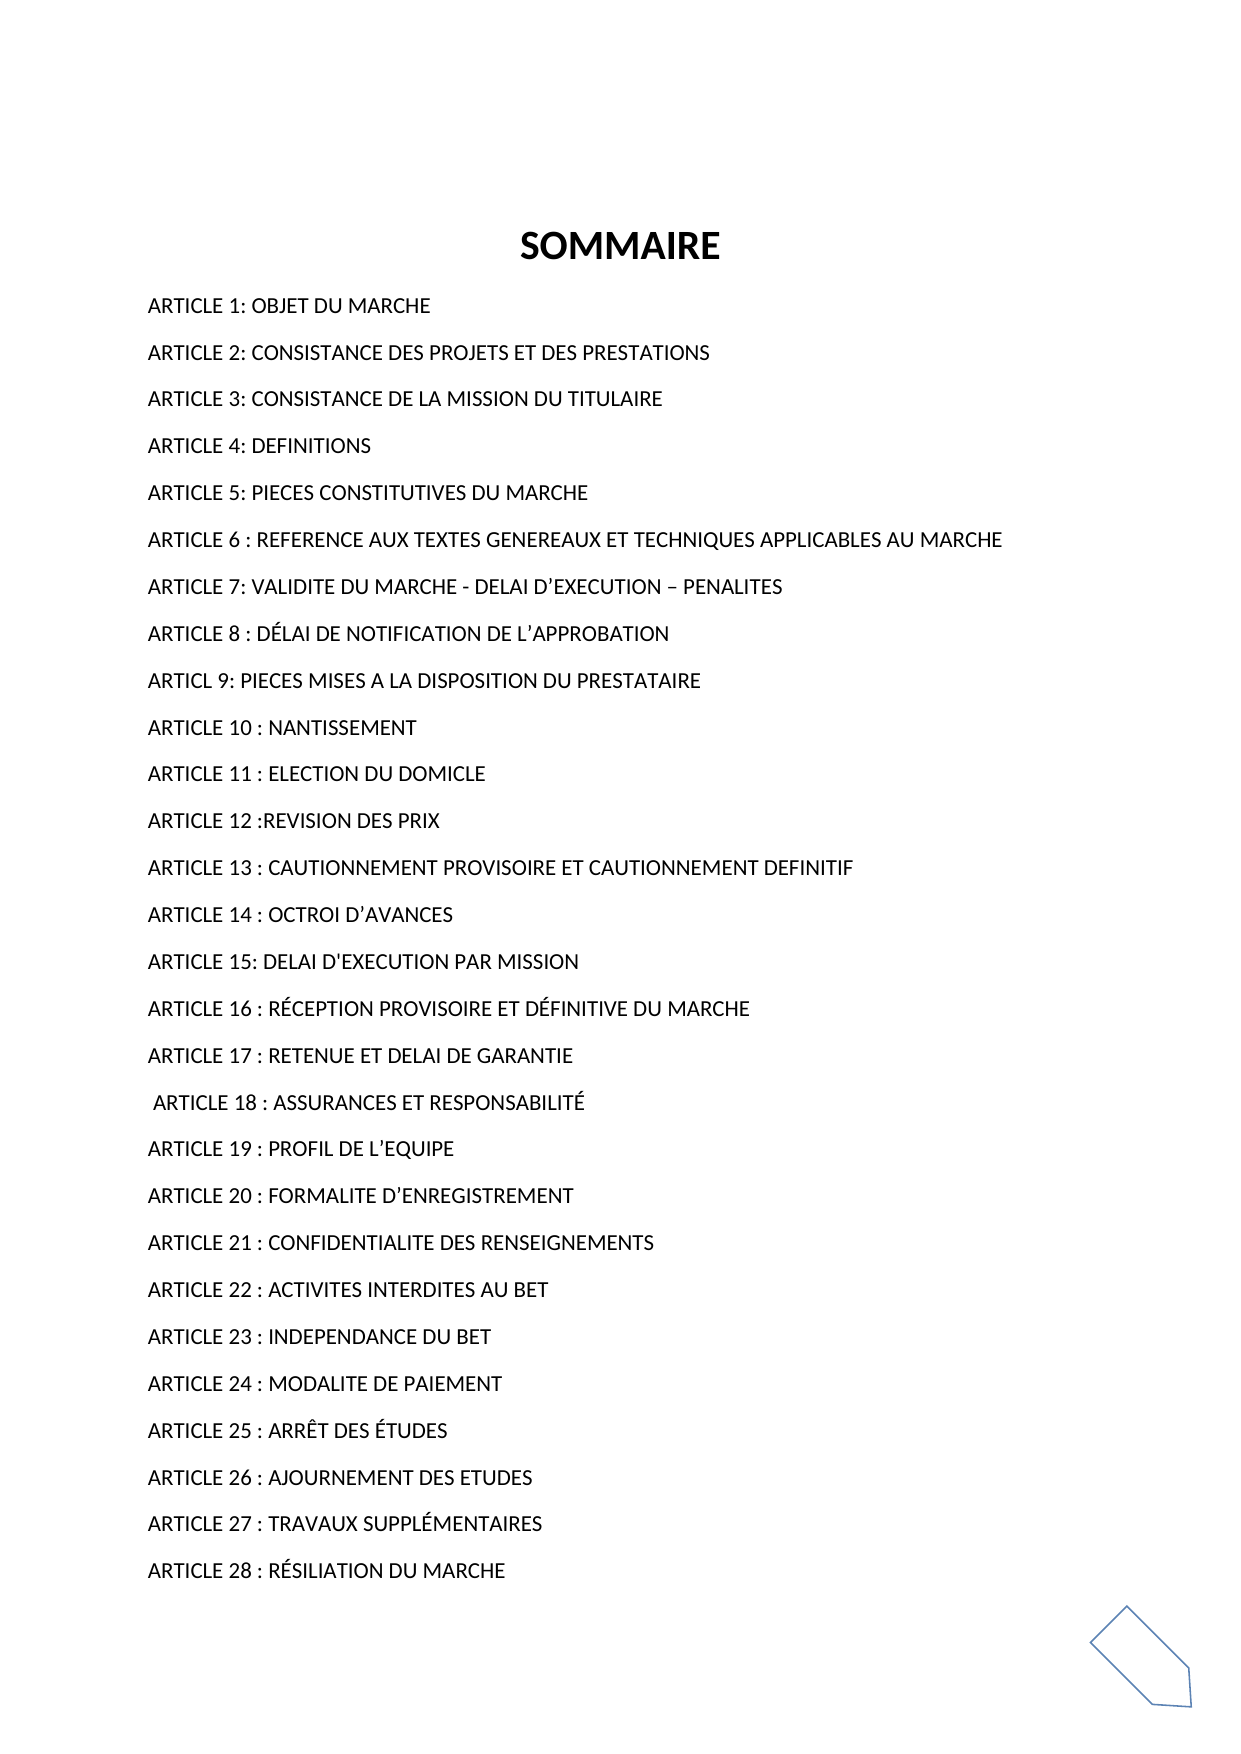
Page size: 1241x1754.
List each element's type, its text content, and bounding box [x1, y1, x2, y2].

text ARTICLE 24 : MODALITE DE PAIEMENT [148, 1369, 1093, 1397]
text ARTICLE 14 : OCTROI D’AVANCES [148, 900, 1093, 928]
text ARTICLE 22 : ACTIVITES INTERDITES AU BET [148, 1275, 1093, 1303]
text ARTICLE 2: CONSISTANCE DES PROJETS ET DES PRESTATIONS [148, 338, 1093, 366]
text ARTICLE 7: VALIDITE DU MARCHE - DELAI D’EXECUTION – PENALITES [148, 572, 1093, 600]
text ARTICLE 11 : ELECTION DU DOMICLE [148, 759, 1093, 787]
text ARTICLE 23 : INDEPENDANCE DU BET [148, 1322, 1093, 1350]
text ARTICLE 27 : TRAVAUX SUPPLÉMENTAIRES [148, 1509, 1093, 1537]
text ARTICLE 5: PIECES CONSTITUTIVES DU MARCHE [148, 478, 1093, 506]
text ARTICLE 12 :REVISION DES PRIX [148, 806, 1093, 834]
text ARTICLE 25 : ARRÊT DES ÉTUDES [148, 1416, 1093, 1444]
text SOMMAIRE [148, 219, 1093, 270]
text ARTICLE 15: DELAI D'EXECUTION PAR MISSION [148, 947, 1093, 975]
text ARTICLE 8 : DÉLAI DE NOTIFICATION DE L’APPROBATION [148, 619, 1093, 647]
text ARTICLE 10 : NANTISSEMENT [148, 713, 1093, 741]
text ARTICLE 6 : REFERENCE AUX TEXTES GENEREAUX ET TECHNIQUES APPLICABLES AU MARCHE [148, 525, 1093, 553]
text ARTICLE 17 : RETENUE ET DELAI DE GARANTIE [148, 1041, 1093, 1069]
text ARTICLE 21 : CONFIDENTIALITE DES RENSEIGNEMENTS [148, 1228, 1093, 1256]
text ARTICLE 19 : PROFIL DE L’EQUIPE [148, 1134, 1093, 1162]
text ARTICLE 28 : RÉSILIATION DU MARCHE [148, 1556, 1093, 1584]
text ARTICLE 20 : FORMALITE D’ENREGISTREMENT [148, 1181, 1093, 1209]
text ARTICLE 13 : CAUTIONNEMENT PROVISOIRE ET CAUTIONNEMENT DEFINITIF [148, 853, 1093, 881]
text ARTICLE 1: OBJET DU MARCHE [148, 291, 1093, 319]
text ARTICLE 26 : AJOURNEMENT DES ETUDES [148, 1463, 1093, 1491]
text ARTICL 9: PIECES MISES A LA DISPOSITION DU PRESTATAIRE [148, 666, 1093, 694]
text ARTICLE 18 : ASSURANCES ET RESPONSABILITÉ [148, 1088, 1093, 1116]
text ARTICLE 4: DEFINITIONS [148, 431, 1093, 459]
text ARTICLE 3: CONSISTANCE DE LA MISSION DU TITULAIRE [148, 384, 1093, 412]
text ARTICLE 16 : RÉCEPTION PROVISOIRE ET DÉFINITIVE DU MARCHE [148, 994, 1093, 1022]
